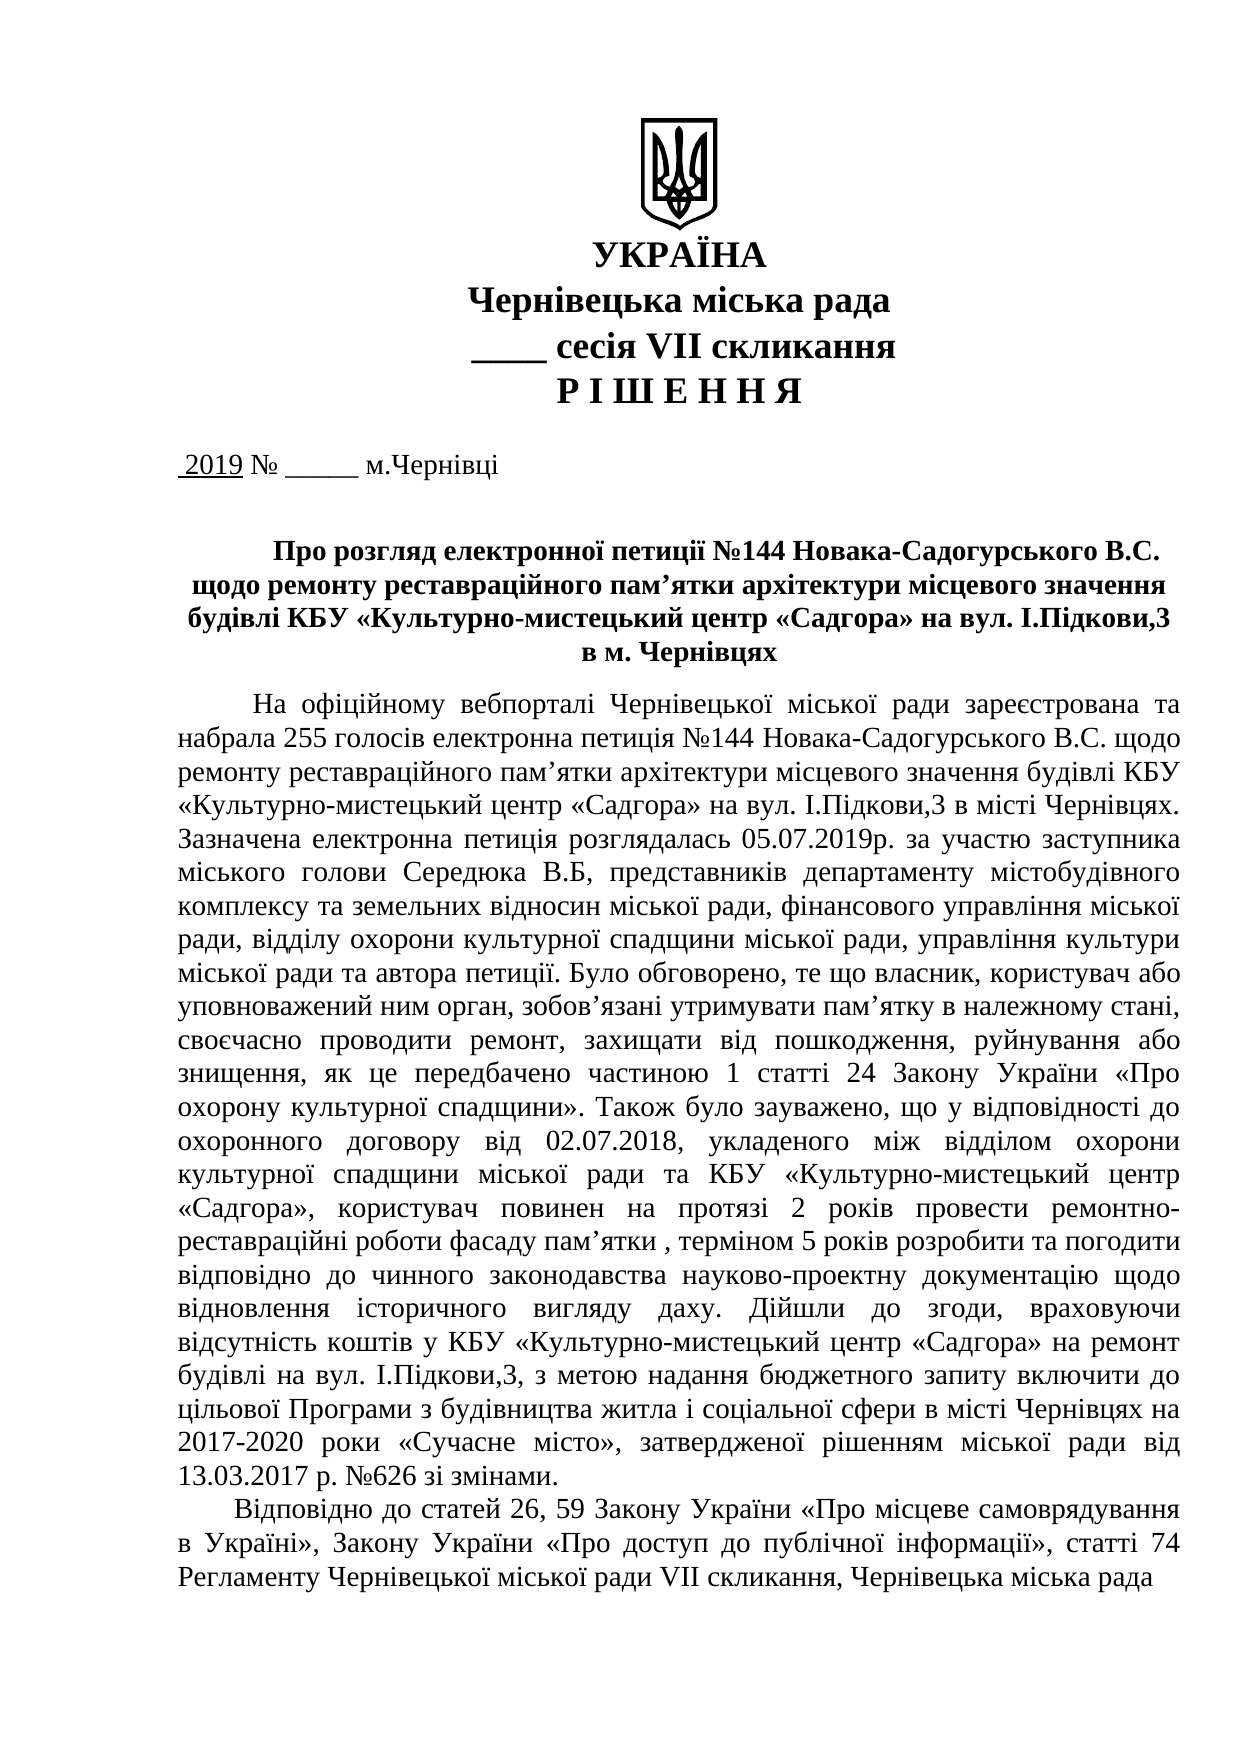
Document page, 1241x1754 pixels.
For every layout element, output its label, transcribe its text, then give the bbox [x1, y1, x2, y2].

subtitle Чернівецька міська рада [177, 278, 1181, 321]
text ____ сесія VІІ скликання [177, 323, 1181, 366]
text 2019 № _____ м.Чернівці [177, 447, 1181, 481]
text На офіційному вебпорталі Чернівецької міської ради зареєстрована та набрала 255 голосів електронна петиція №144 Новака-Садогурського В.С. щодо ремонту реставраційного пам’ятки архітектури місцевого значення будівлі КБУ «Культурно-мистецький центр «Садгора» на вул. І.Підкови,3 в місті Чернівцях. Зазначена електронна петиція розглядалась 05.07.2019р. за участю заступника міського голови Середюка В.Б, представників департаменту містобудівного комплексу та земельних відносин міської ради, фінансового управління міської ради, відділу охорони культурної спадщини міської ради, управління культури міської ради та автора петиції. Було обговорено, те що власник, користувач або уповноважений ним орган, зобов’язані утримувати пам’ятку в належному стані, своєчасно проводити ремонт, захищати від пошкодження, руйнування або знищення, як це передбачено частиною 1 статті 24 Закону України «Про охорону культурної спадщини». Також було зауважено, що у відповідності до охоронного договору від 02.07.2018, укладеного між відділом охорони культурної спадщини міської ради та КБУ «Культурно-мистецький центр «Садгора», користувач повинен на протязі 2 років провести ремонтно-реставраційні роботи фасаду пам’ятки , терміном 5 років розробити та погодити відповідно до чинного законодавства науково-проектну документацію щодо відновлення історичного вигляду даху. Дійшли до згоди, враховуючи відсутність коштів у КБУ «Культурно-мистецький центр «Садгора» на ремонт будівлі на вул. І.Підкови,3, з метою надання бюджетного запиту включити до цільової Програми з будівництва житла і соціальної сфери в місті Чернівцях на 2017-2020 роки «Сучасне місто», затвердженої рішенням міської ради від 13.03.2017 р. №626 зі змінами. [177, 687, 1181, 1492]
text Про розгляд електронної петиції №144 Новака-Садогурського В.С. щодо ремонту реставраційного пам’ятки архітектури місцевого значення будівлі КБУ «Культурно-мистецький центр «Садгора» на вул. І.Підкови,3 в м. Чернівцях [177, 533, 1181, 667]
text Відповідно до статей 26, 59 Закону України «Про місцеве самоврядування в Україні», Закону України «Про доступ до публічної інформації», статті 74 Регламенту Чернівецької міської ради VІІ скликання, Чернівецька міська рада [177, 1492, 1181, 1592]
text УКРАЇНА [177, 233, 1181, 276]
subtitle Р І Ш Е Н Н Я [177, 368, 1181, 411]
